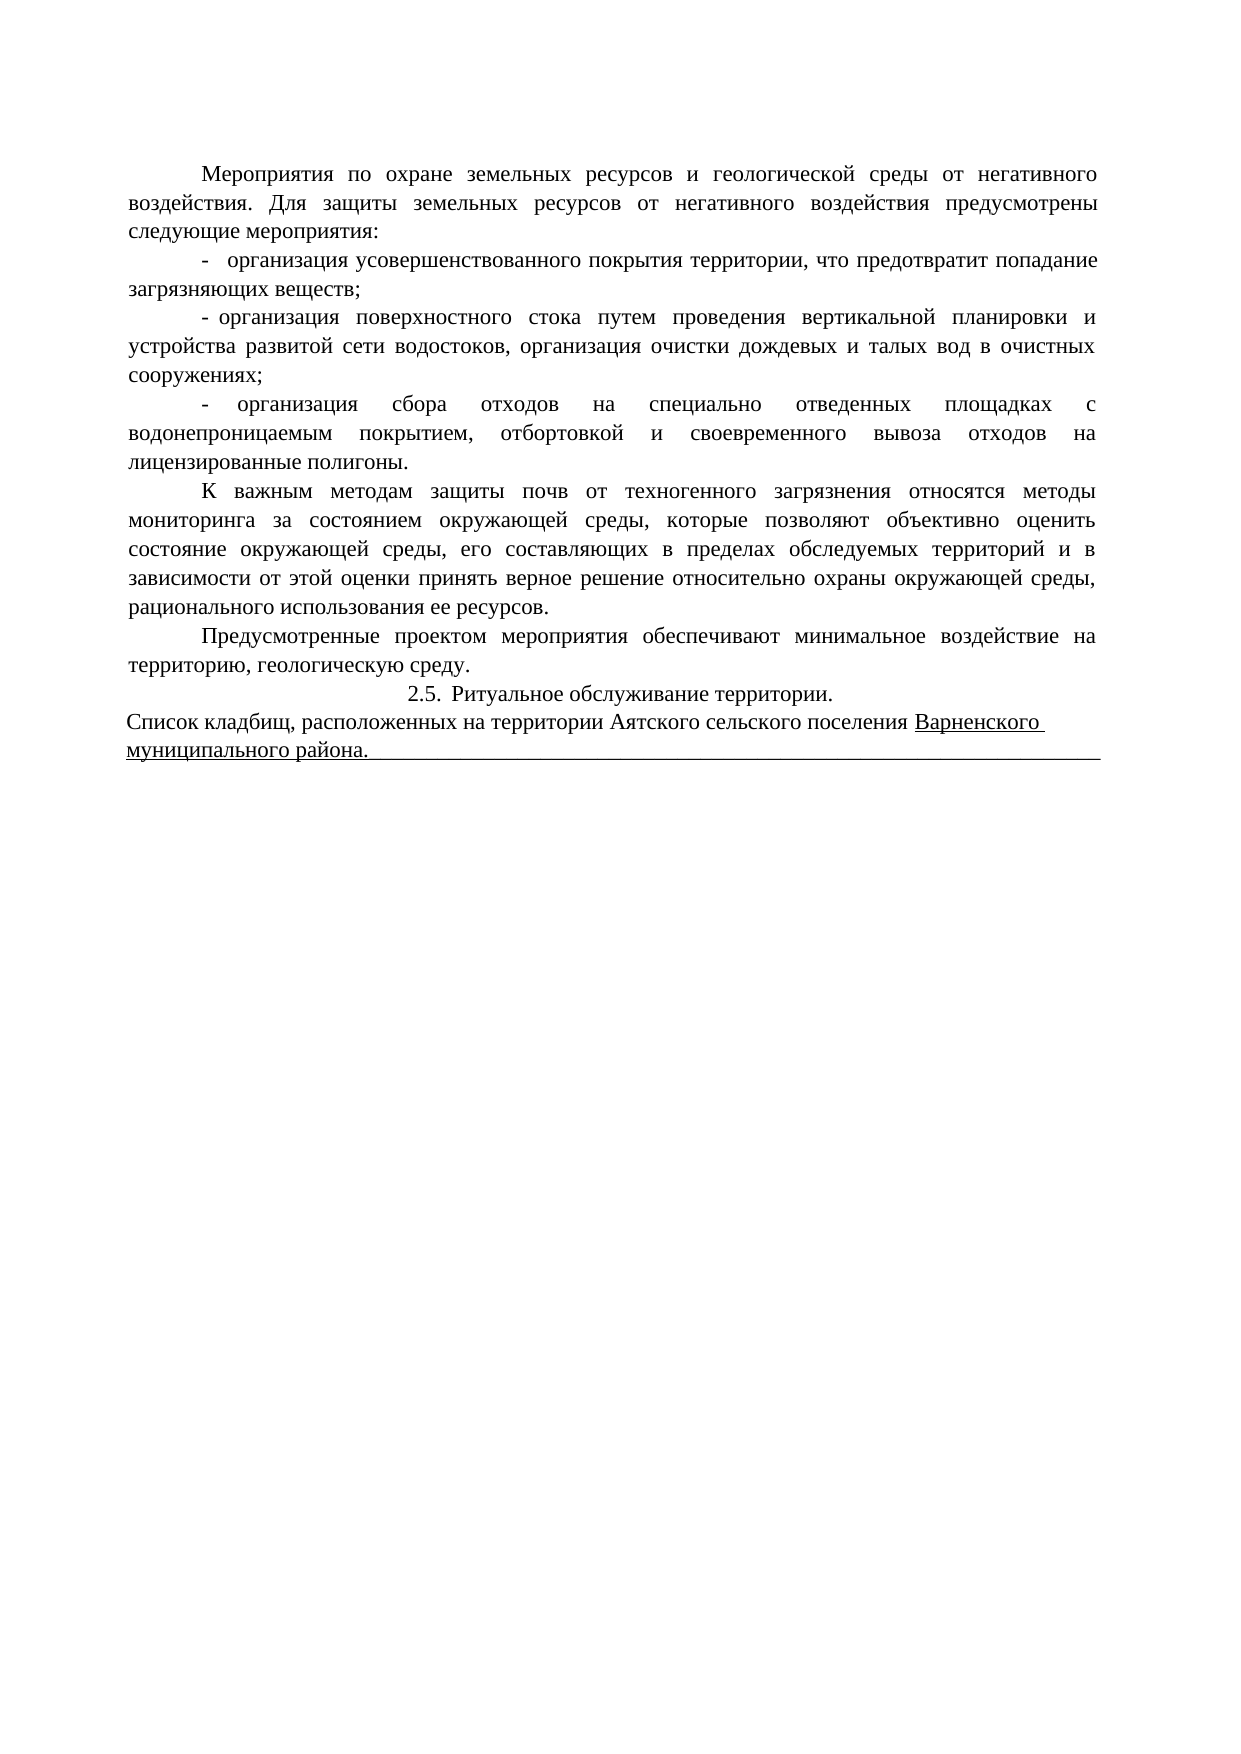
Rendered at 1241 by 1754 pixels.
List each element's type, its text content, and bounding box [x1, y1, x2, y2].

list Ритуальное обслуживание территории. [407, 678, 1101, 707]
text Мероприятия по охране земельных ресурсов и геологической среды от негативного воздействия. Для защиты земельных ресурсов от негативного воздействия предусмотрены следующие мероприятия: [128, 159, 1099, 244]
list организация усовершенствованного покрытия территории, что предотвратит попадание загрязняющих веществ; [128, 244, 1099, 302]
text Предусмотренные проектом мероприятия обеспечивают минимальное воздействие на территорию, геологическую среду. [128, 620, 1097, 678]
list организация поверхностного стока путем проведения вертикальной планировки и устройства развитой сети водостоков, организация очистки дождевых и талых вод в очистных сооружениях; [128, 302, 1097, 388]
text Список кладбищ, расположенных на территории Аятского сельского поселения Варненского муниципального района. [126, 707, 1101, 759]
list организация сбора отходов на специально отведенных площадках с водонепроницаемым покрытием, отбортовкой и своевременного вывоза отходов на лицензированные полигоны. [128, 388, 1097, 475]
text К важным методам защиты почв от техногенного загрязнения относятся методы мониторинга за состоянием окружающей среды, которые позволяют объективно оценить состояние окружающей среды, его составляющих в пределах обследуемых территорий и в зависимости от этой оценки принять верное решение относительно охраны окружающей среды, рационального использования ее ресурсов. [128, 475, 1097, 620]
